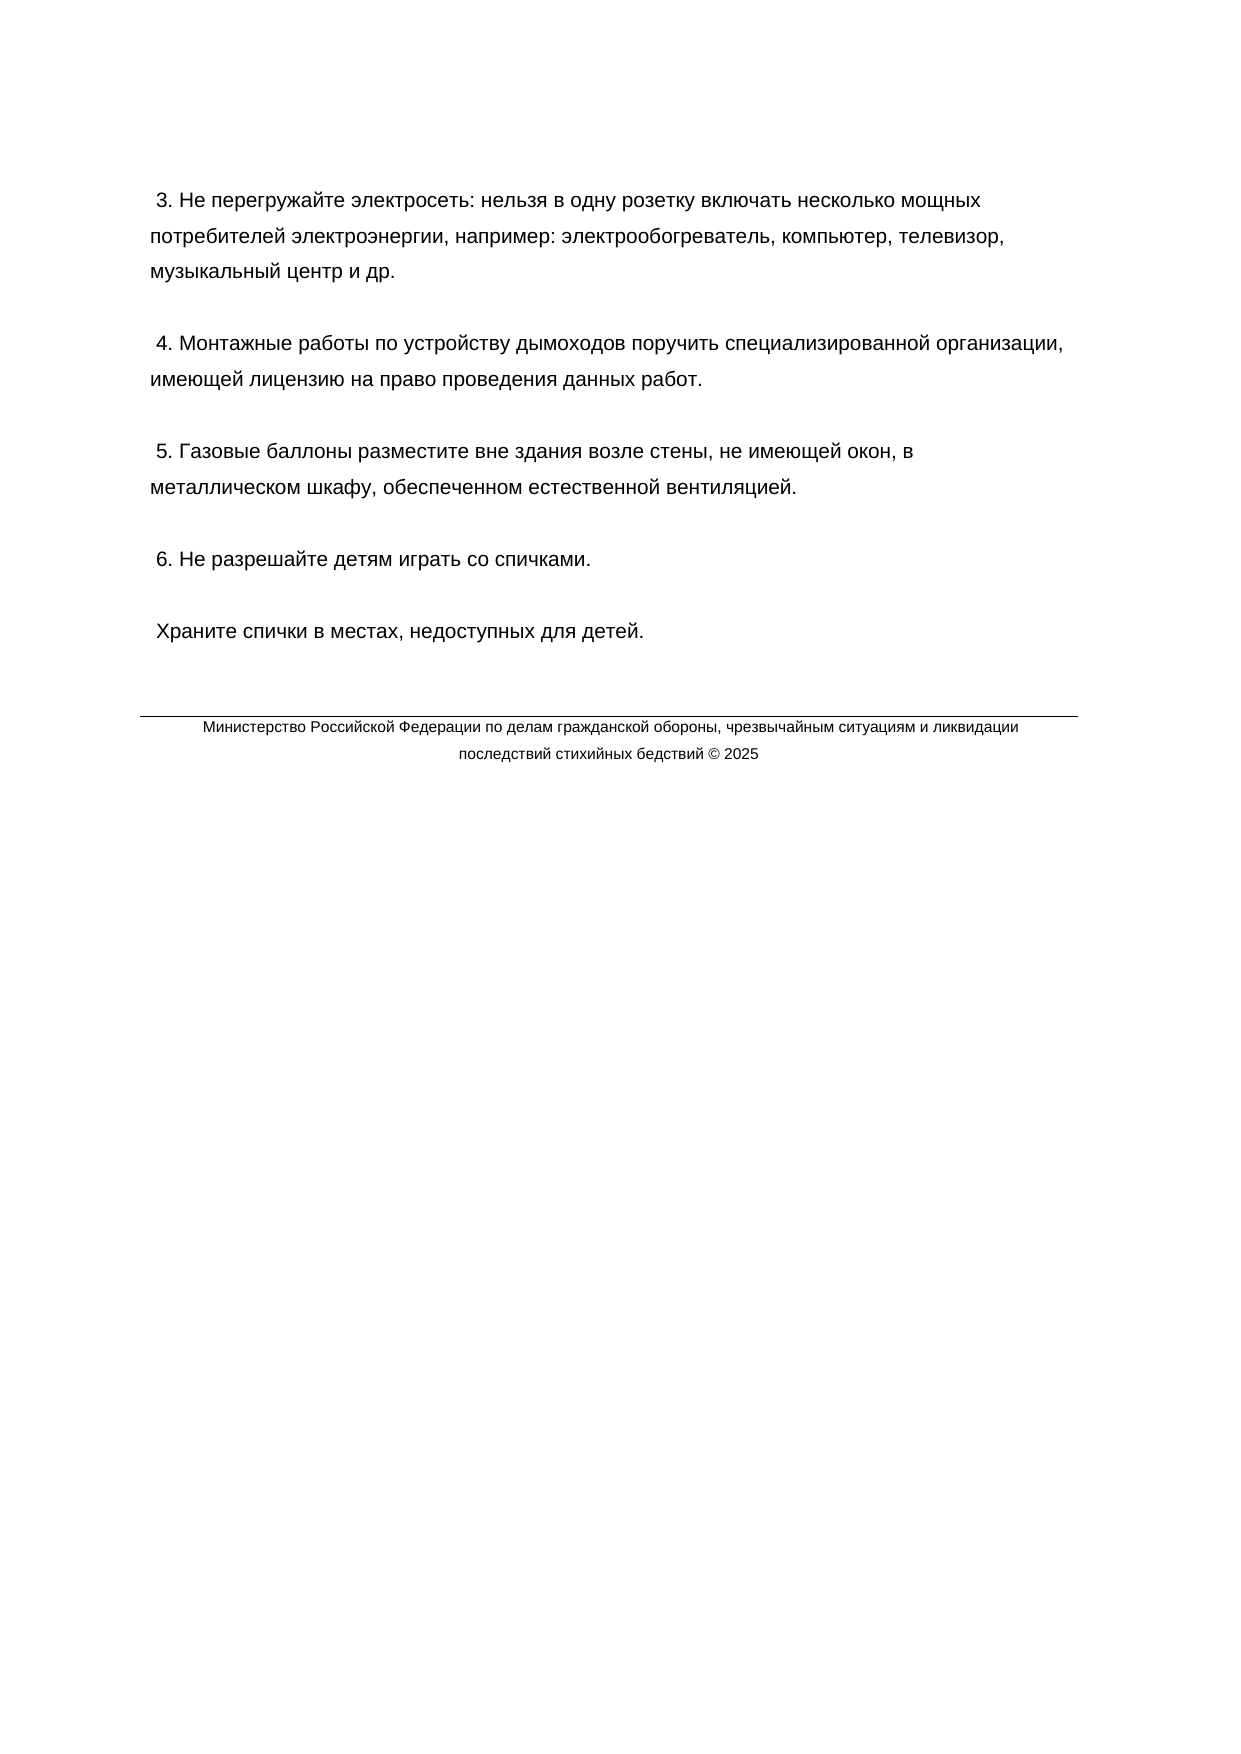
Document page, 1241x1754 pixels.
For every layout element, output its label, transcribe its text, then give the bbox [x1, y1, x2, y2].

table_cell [140, 150, 1078, 716]
table_cell Министерство Российской Федерации по делам гражданской обороны, чрезвычайным ситуациям и ликвидации последствий стихийных бедствий © 2025 [140, 717, 1078, 799]
